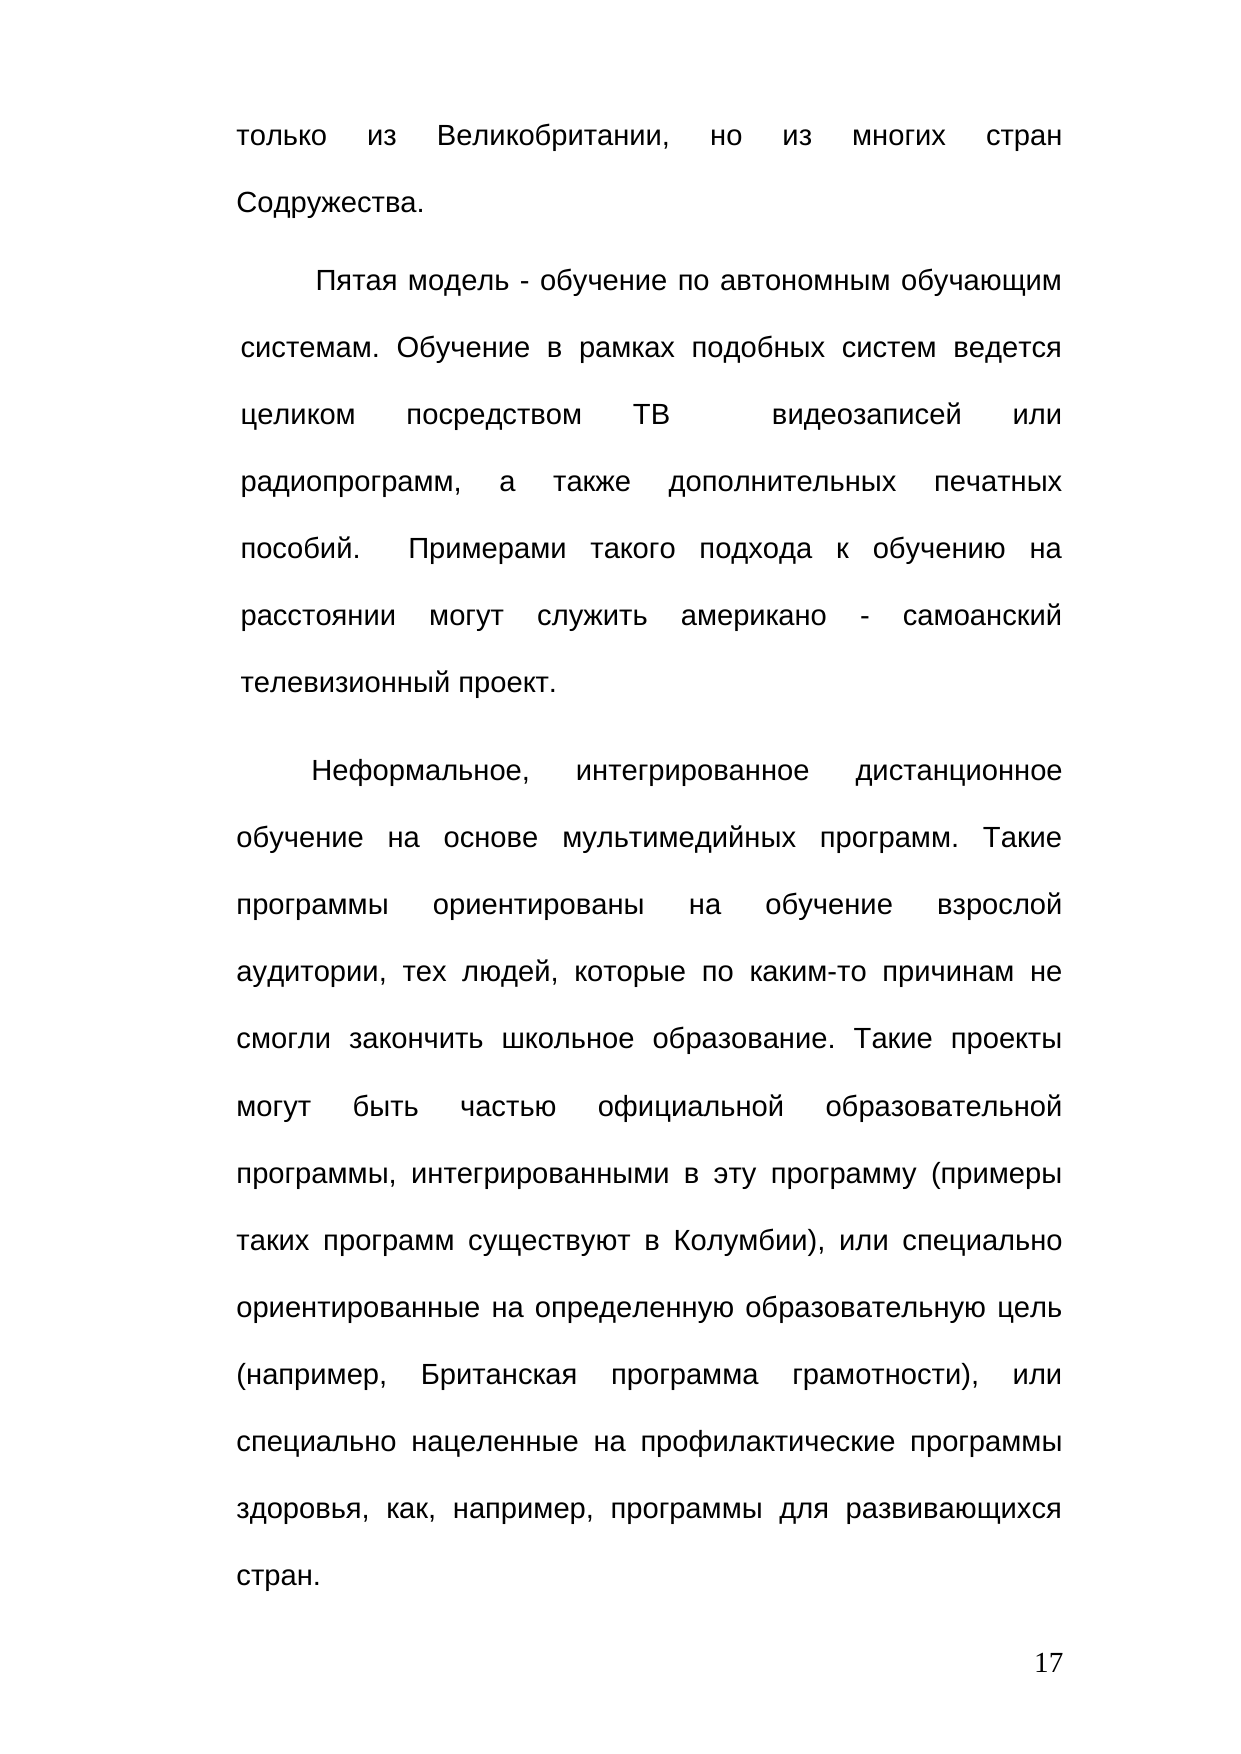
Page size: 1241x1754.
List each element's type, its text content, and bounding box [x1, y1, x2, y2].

text Неформальное, интегрированное дистанционное обучение на основе мультимедийных программ. Такие программы ориентированы на обучение взрослой аудитории, тех людей, которые по каким-то причинам не смогли закончить школьное образование. Такие проекты могут быть частью официальной образовательной программы, интегрированными в эту программу (примеры таких программ существуют в Колумбии), или специально ориентированные на определенную образовательную цель (например, Британская программа грамотности), или специально нацеленные на профилактические программы здоровья, как, например, программы для развивающихся стран. [236, 753, 1063, 1592]
text Пятая модель - обучение по автономным обучающим системам. Обучение в рамках подобных систем ведется целиком посредством ТВ видеозаписей или радиопрограмм, а также дополнительных печатных пособий. Примерами такого подхода к обучению на расстоянии могут служить американо - самоанский телевизионный проект. [240, 263, 1063, 699]
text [236, 118, 1063, 219]
